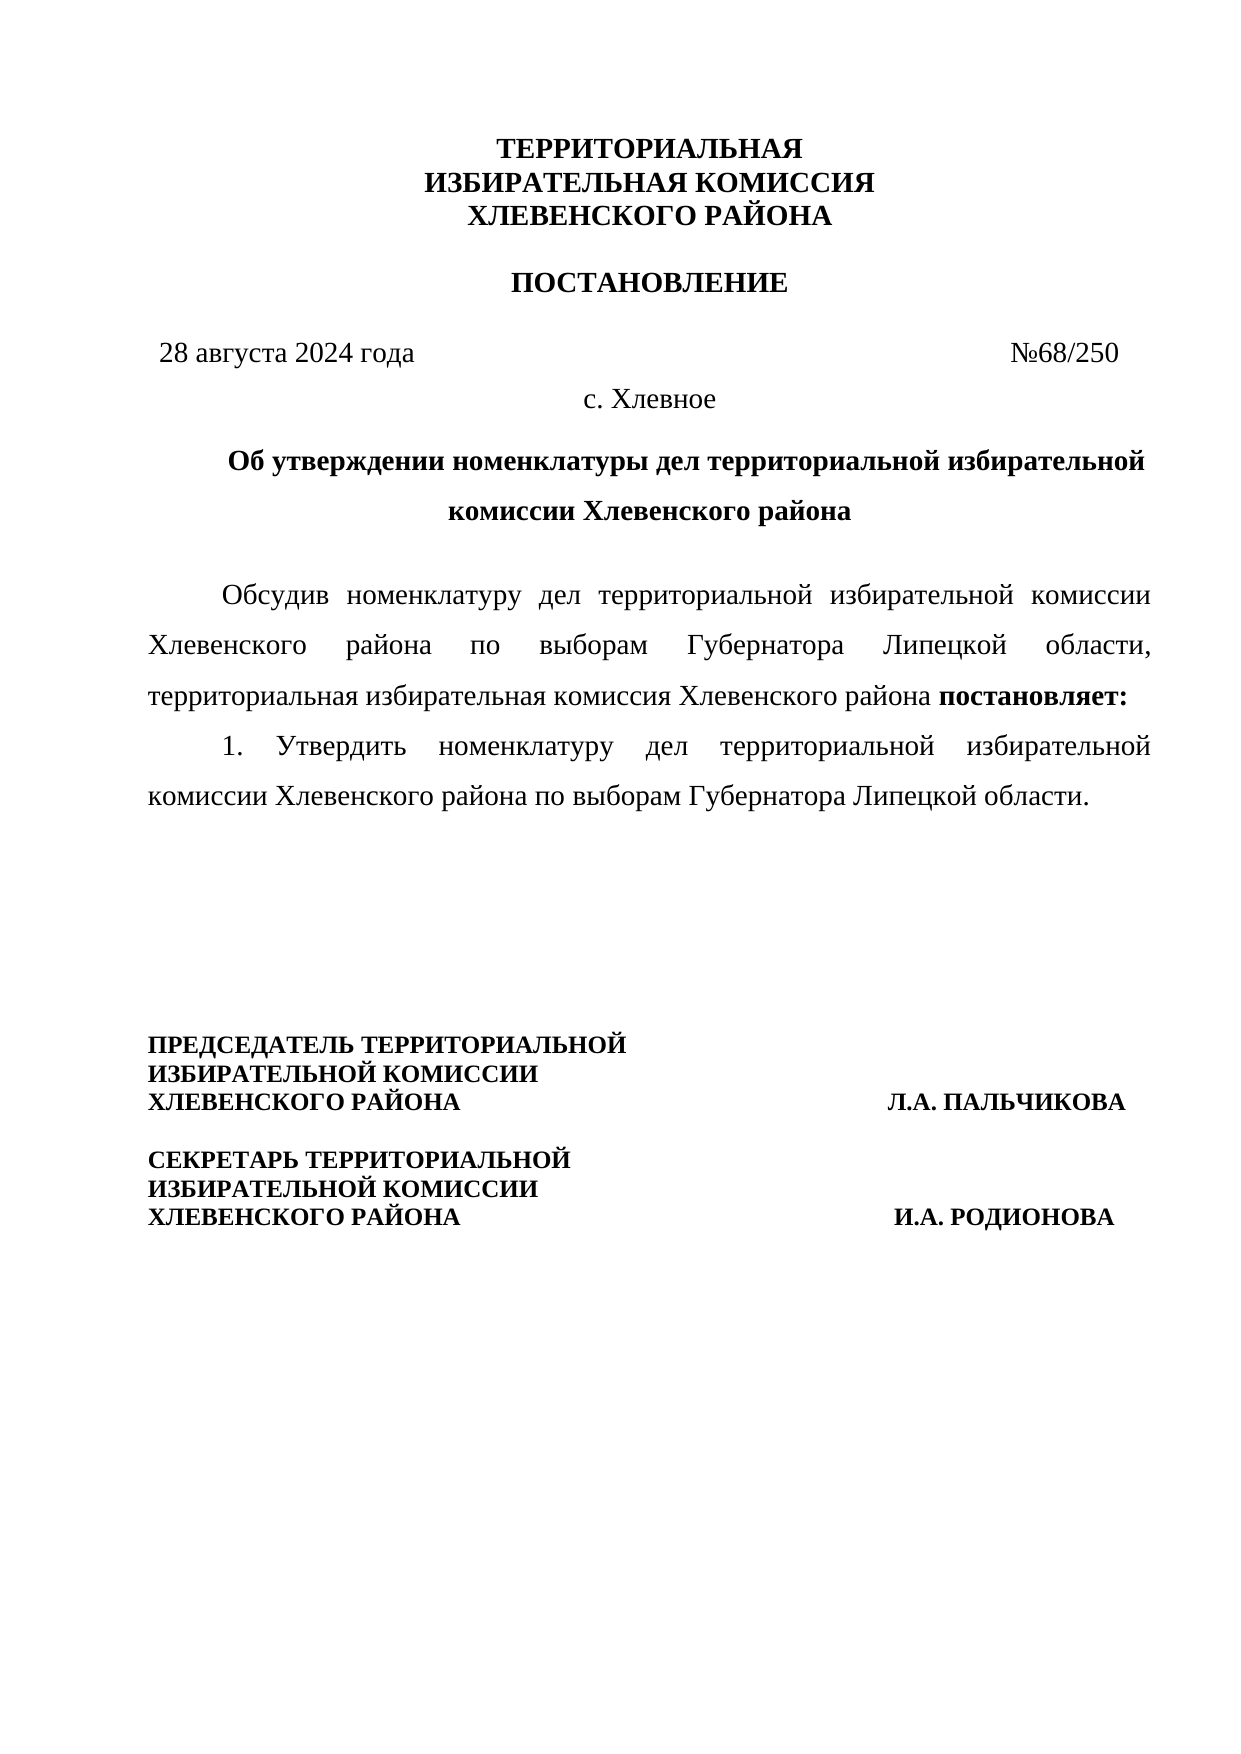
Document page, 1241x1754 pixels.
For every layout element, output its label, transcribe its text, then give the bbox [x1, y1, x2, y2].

text ТЕРРИТОРИАЛЬНАЯ [148, 131, 1152, 165]
table_header 28 августа 2024 года [148, 335, 649, 368]
text ХЛЕВЕНСКОГО РАЙОНА [148, 198, 1152, 232]
text Обсудив номенклатуру дел территориальной избирательной комиссии Хлевенского района по выборам Губернатора Липецкой области, территориальная избирательная комиссия Хлевенского района постановляет: [148, 577, 1152, 711]
text с. Хлевное [148, 381, 1152, 414]
text Об утверждении номенклатуры дел территориальной избирательной комиссии Хлевенского района [148, 443, 1152, 527]
text ПРЕДСЕДАТЕЛЬ ТЕРРИТОРИАЛЬНОЙ [148, 1030, 1152, 1059]
text ХЛЕВЕНСКОГО РАЙОНА И.А. РОДИОНОВА [148, 1202, 1152, 1231]
text ИЗБИРАТЕЛЬНАЯ КОМИССИЯ [148, 165, 1152, 198]
text СЕКРЕТАРЬ ТЕРРИТОРИАЛЬНОЙ [148, 1145, 1152, 1174]
text ПОСТАНОВЛЕНИЕ [148, 266, 1152, 299]
text ИЗБИРАТЕЛЬНОЙ КОМИССИИ [148, 1174, 1152, 1202]
text ИЗБИРАТЕЛЬНОЙ КОМИССИИ [148, 1059, 1152, 1087]
text ХЛЕВЕНСКОГО РАЙОНА Л.А. ПАЛЬЧИКОВА [148, 1087, 1152, 1116]
table_header №68/250 [649, 335, 1152, 368]
text 1. Утвердить номенклатуру дел территориальной избирательной комиссии Хлевенского района по выборам Губернатора Липецкой области. [148, 728, 1152, 812]
